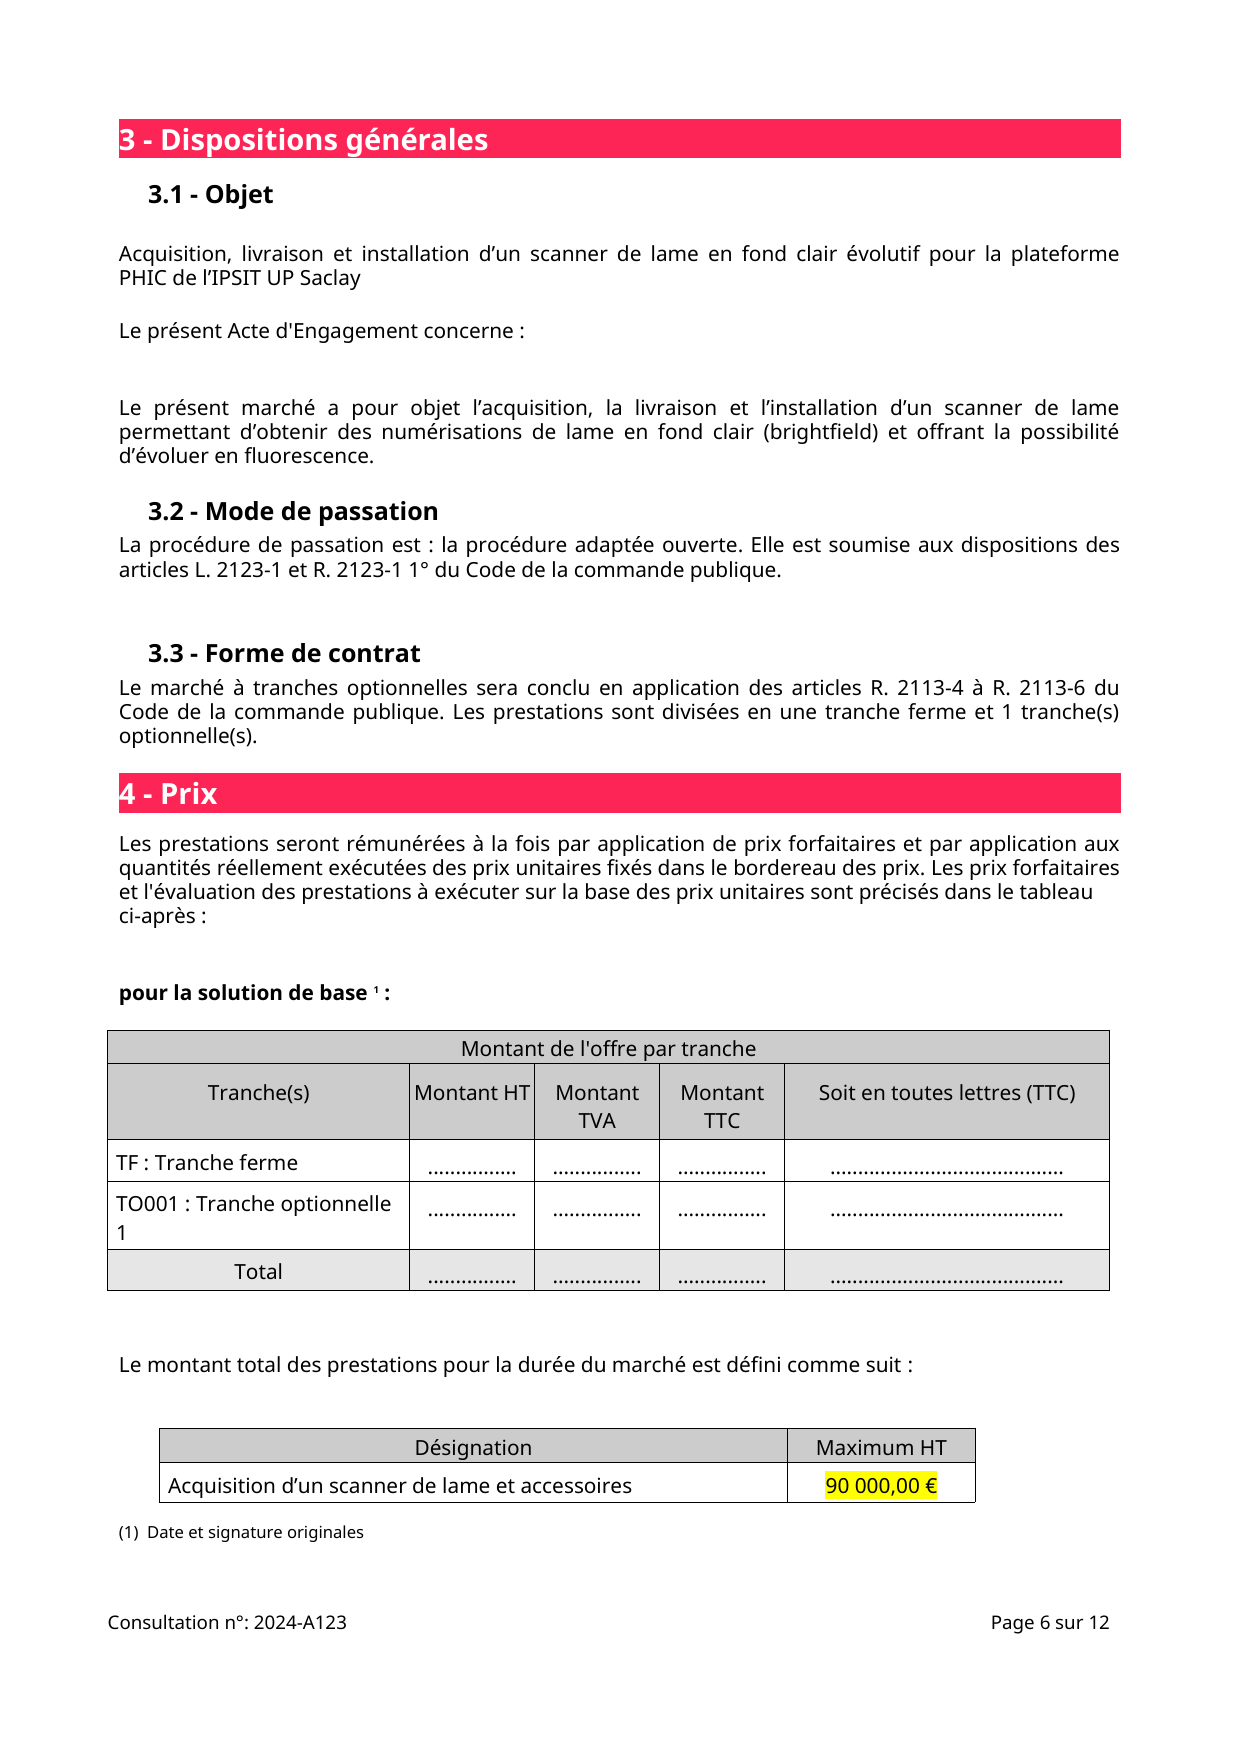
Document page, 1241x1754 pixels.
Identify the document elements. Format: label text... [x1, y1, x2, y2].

subtitle 3 - Dispositions générales [119, 119, 1121, 158]
table_cell Tranche(s) [108, 1064, 409, 1139]
text Les prestations seront rémunérées à la fois par application de prix forfaitaires et par application aux quantités réellement exécutées des prix unitaires fixés dans le bordereau des prix. Les prix forfaitaires et l'évaluation des prestations à exécuter sur la base des prix unitaires sont précisés dans le tableau [119, 832, 1121, 904]
table_cell ................ [410, 1182, 534, 1248]
table_cell Acquisition d’un scanner de lame et accessoires [160, 1463, 787, 1502]
text Le marché à tranches optionnelles sera conclu en application des articles R. 2113-4 à R. 2113-6 du Code de la commande publique. Les prestations sont divisées en une tranche ferme et 1 tranche(s) optionnelle(s). [119, 676, 1121, 748]
table_cell 90 000,00 € [788, 1463, 975, 1502]
text ci-après : [119, 904, 1121, 929]
table_cell Montant TTC [660, 1064, 784, 1139]
table_cell Montant HT [410, 1064, 534, 1139]
subtitle 4 - Prix [119, 773, 1121, 813]
table_cell .......................................... [785, 1140, 1109, 1181]
text Le présent Acte d'Engagement concerne : [119, 319, 1121, 343]
table_cell ................ [410, 1250, 534, 1290]
table_cell Total [108, 1250, 409, 1290]
table_cell TF : Tranche ferme [108, 1140, 409, 1181]
table_cell TO001 : Tranche optionnelle 1 [108, 1182, 409, 1248]
table_cell .......................................... [785, 1182, 1109, 1248]
table_cell ................ [535, 1140, 659, 1181]
table_header Montant de l'offre par tranche [108, 1031, 1109, 1063]
table_cell ................ [410, 1140, 534, 1181]
table_cell Soit en toutes lettres (TTC) [785, 1064, 1109, 1139]
subtitle 3.1 - Objet [148, 177, 1121, 211]
table_header Désignation [160, 1429, 787, 1462]
table_cell .......................................... [785, 1250, 1109, 1290]
table_header Maximum HT [788, 1429, 975, 1462]
table_cell ................ [535, 1250, 659, 1290]
text Le présent marché a pour objet l’acquisition, la livraison et l’installation d’un scanner de lame permettant d’obtenir des numérisations de lame en fond clair (brightfield) et offrant la possibilité d’évoluer en fluorescence. [119, 396, 1121, 468]
text pour la solution de base 1 : [119, 982, 1121, 1006]
table_cell ................ [660, 1250, 784, 1290]
table_cell Montant TVA [535, 1064, 659, 1139]
table_cell ................ [660, 1182, 784, 1248]
text Le montant total des prestations pour la durée du marché est défini comme suit : [119, 1353, 1121, 1378]
text La procédure de passation est : la procédure adaptée ouverte. Elle est soumise aux dispositions des articles L. 2123-1 et R. 2123-1 1° du Code de la commande publique. [119, 534, 1121, 582]
table_cell ................ [535, 1182, 659, 1248]
subtitle 3.2 - Mode de passation [148, 493, 1121, 527]
table_cell ................ [660, 1140, 784, 1181]
subtitle 3.3 - Forme de contrat [148, 636, 1121, 670]
text Acquisition, livraison et installation d’un scanner de lame en fond clair évolutif pour la plateforme PHIC de l’IPSIT UP Saclay [119, 242, 1121, 290]
